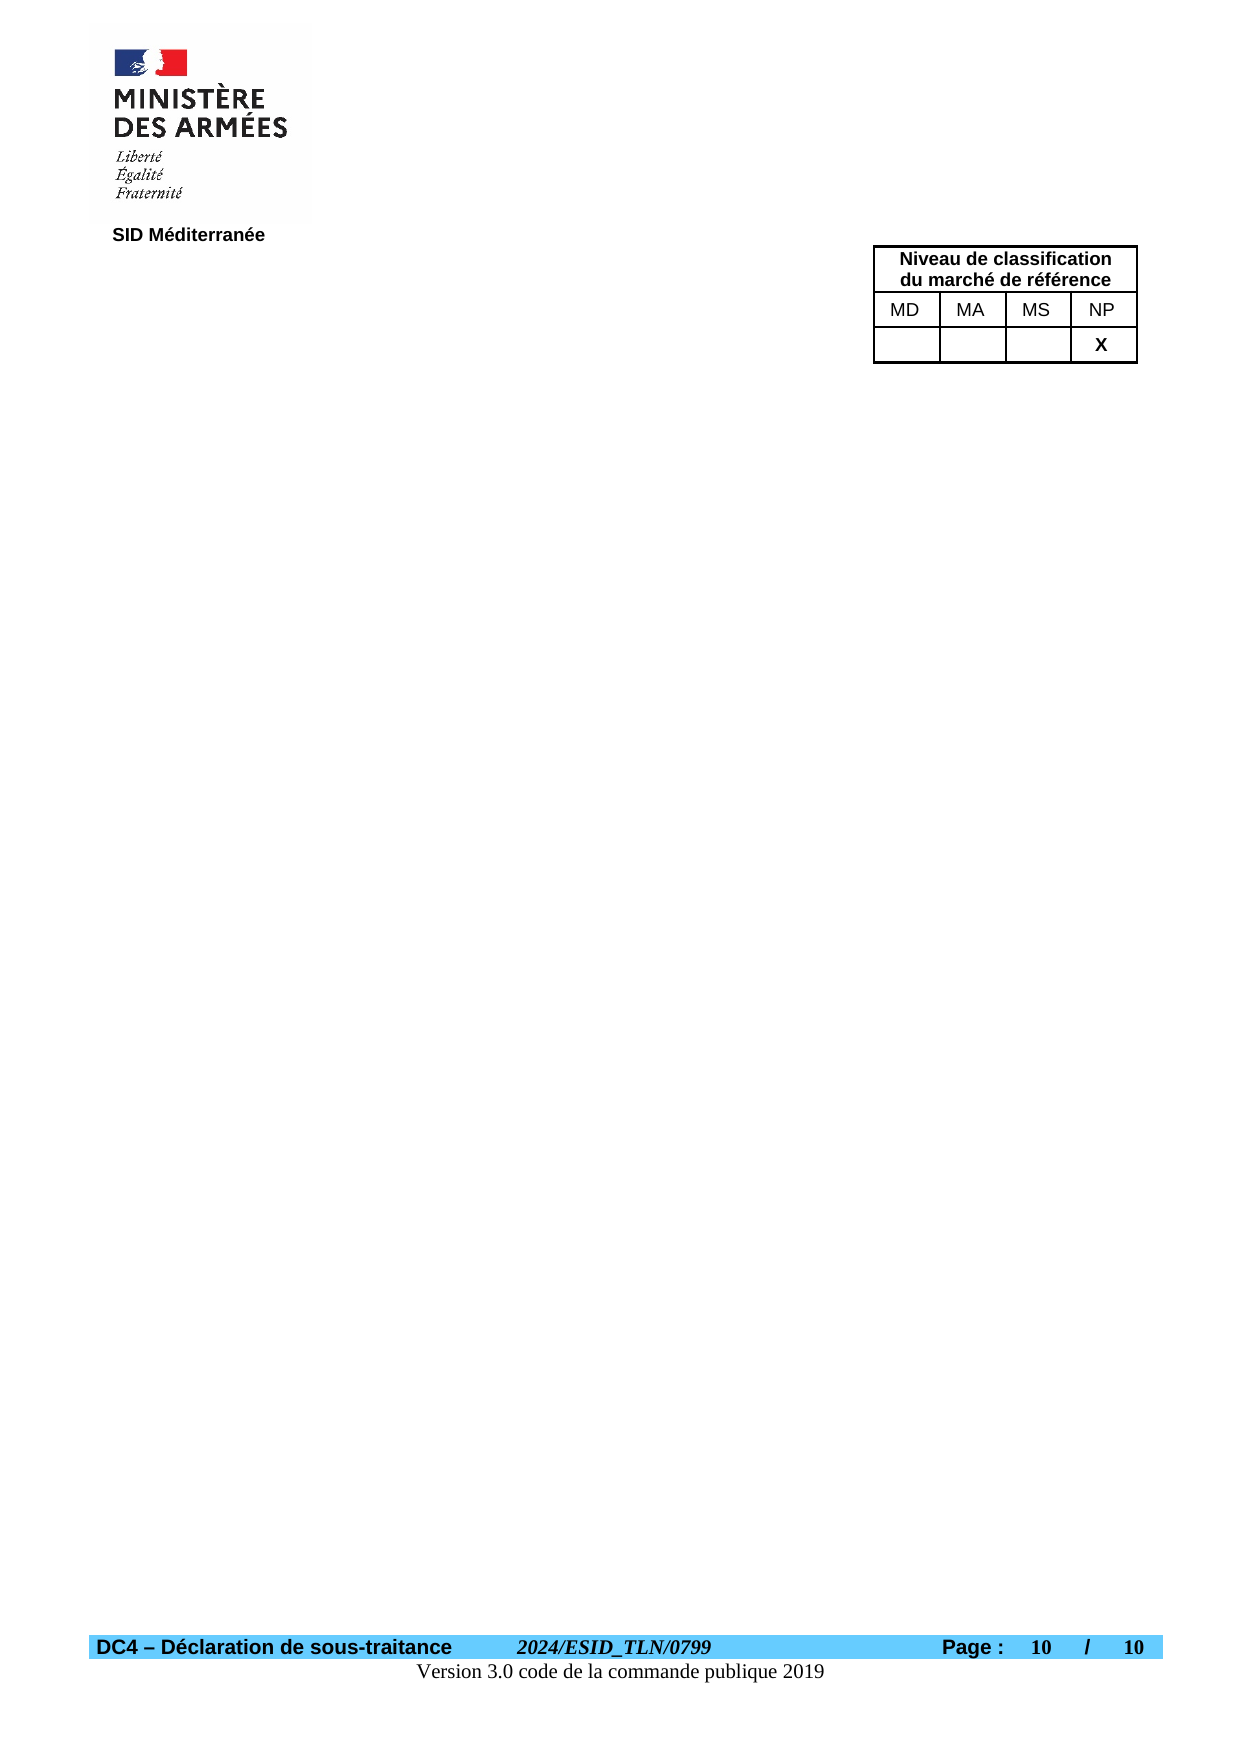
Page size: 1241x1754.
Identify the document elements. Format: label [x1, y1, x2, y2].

picture [88, 23, 313, 224]
